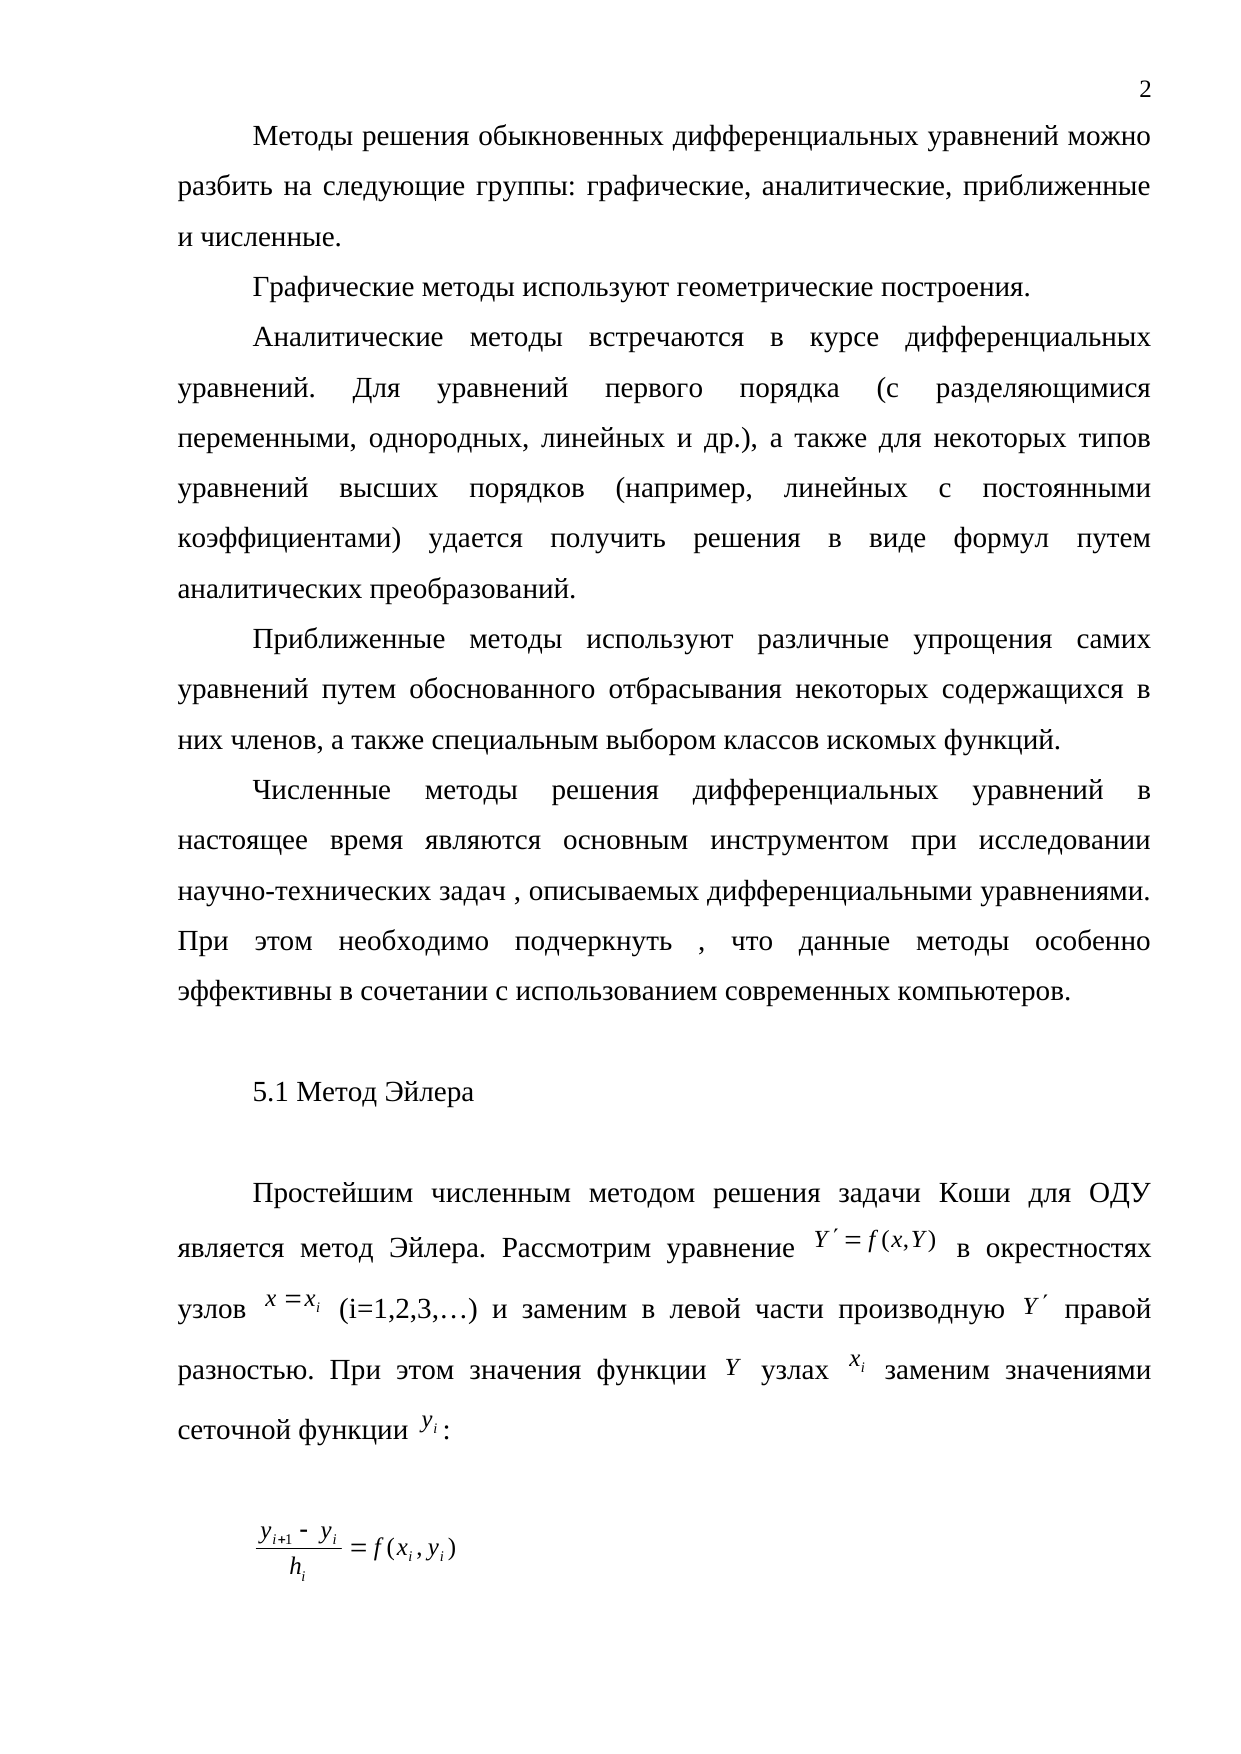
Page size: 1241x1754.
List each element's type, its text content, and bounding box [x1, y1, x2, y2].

text 5.1 Метод Эйлера [177, 1074, 1152, 1108]
text Численные методы решения дифференциальных уравнений в настоящее время являются основным инструментом при исследовании научно-технических задач , описываемых дифференциальными уравнениями. При этом необходимо подчеркнуть , что данные методы особенно эффективны в сочетании с использованием современных компьютеров. [177, 772, 1152, 1007]
text Приближенные методы используют различные упрощения самих уравнений путем обоснованного отбрасывания некоторых содержащихся в них членов, а также специальным выбором классов искомых функций. [177, 621, 1152, 755]
text Методы решения обыкновенных дифференциальных уравнений можно разбить на следующие группы: графические, аналитические, приближенные и численные. [177, 118, 1152, 252]
text Простейшим численным методом решения задачи Коши для ОДУ является метод Эйлера. Рассмотрим уравнение в окрестностях узлов (i=1,2,3,…) и заменим в левой части производную правой разностью. При этом значения функции узлах заменим значениями сеточной функции : [177, 1175, 1152, 1446]
text Аналитические методы встречаются в курсе дифференциальных уравнений. Для уравнений первого порядка (с разделяющимися переменными, однородных, линейных и др.), а также для некоторых типов уравнений высших порядков (например, линейных с постоянными коэффициентами) удается получить решения в виде формул путем аналитических преобразований. [177, 319, 1152, 604]
text Графические методы используют геометрические построения. [177, 269, 1152, 303]
